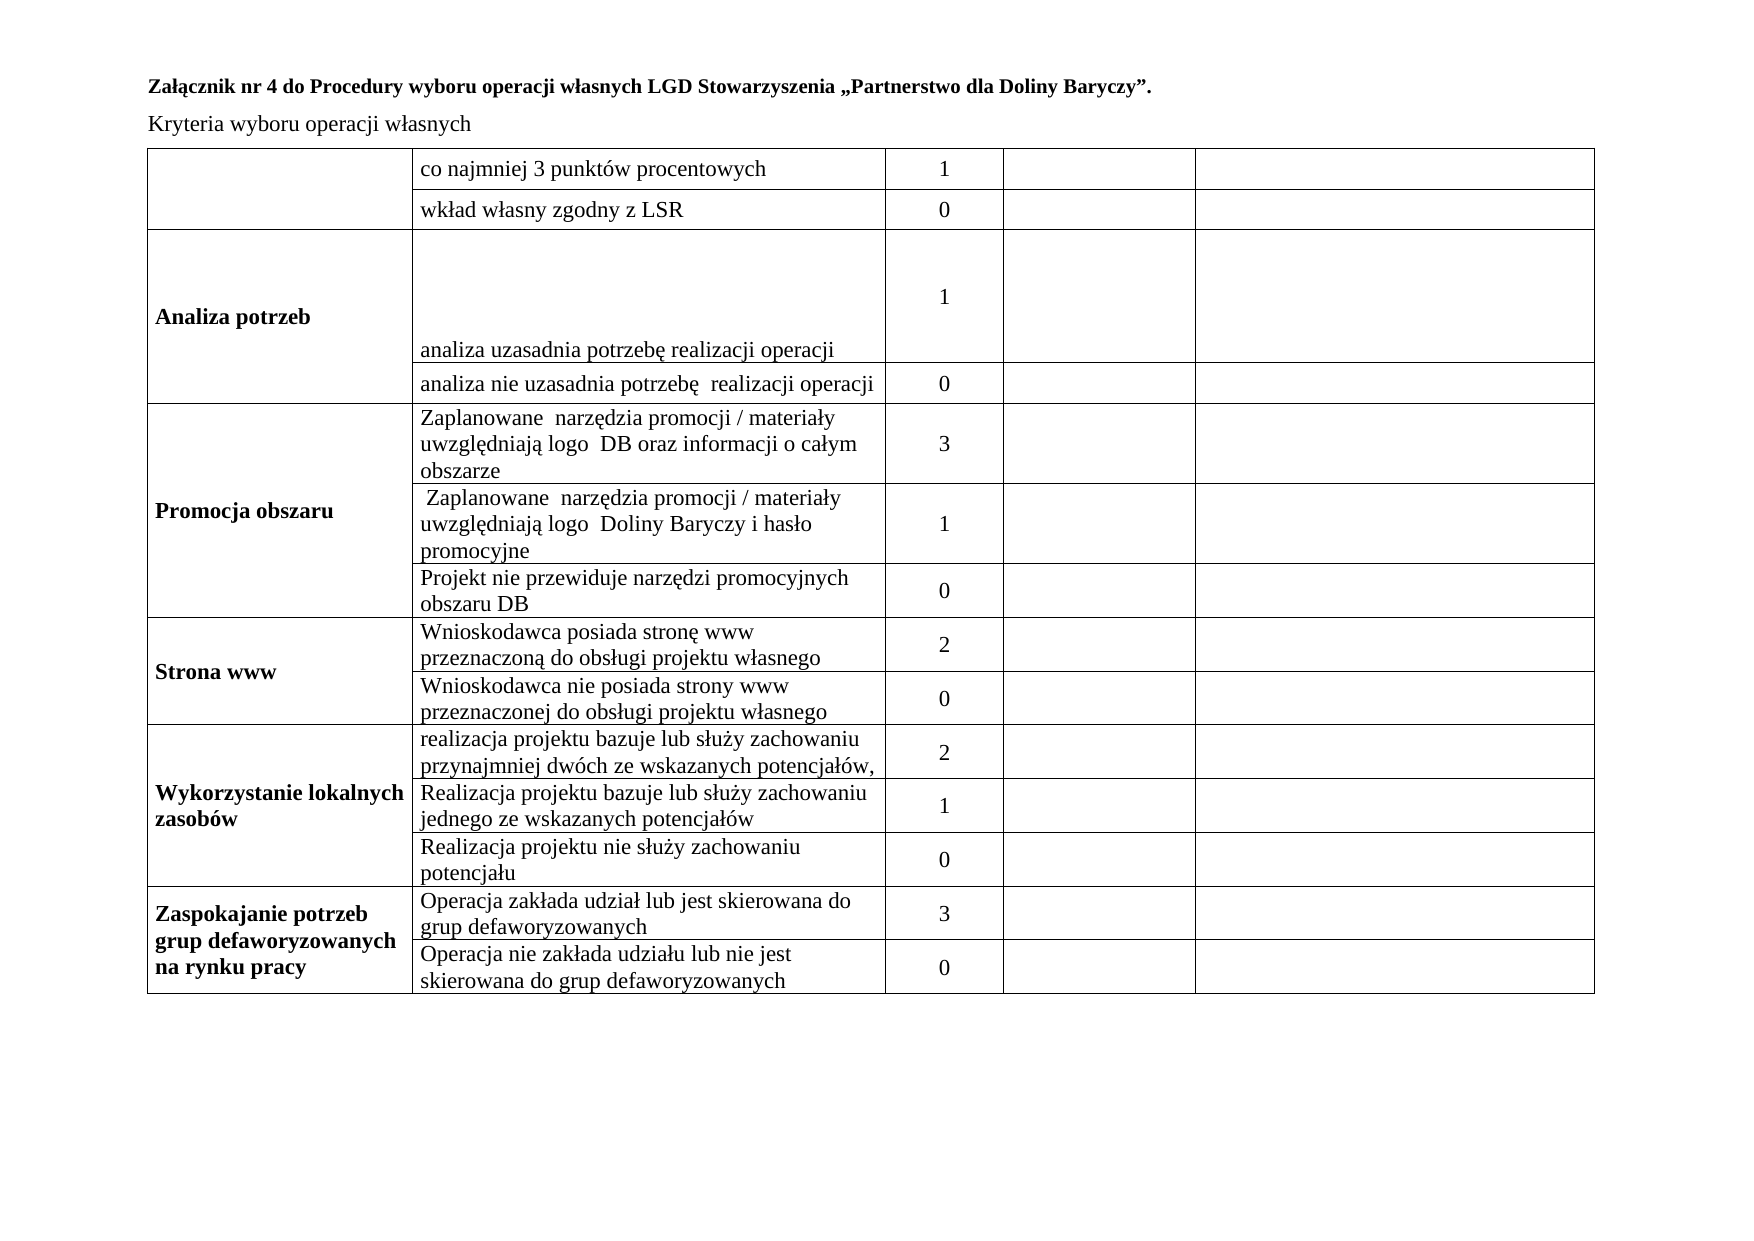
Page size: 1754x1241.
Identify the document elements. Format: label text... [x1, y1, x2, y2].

table_cell [1004, 149, 1195, 188]
table_cell [1004, 484, 1195, 563]
table_cell Operacja nie zakłada udziału lub nie jest skierowana do grup defaworyzowanych [413, 940, 885, 993]
table_cell Realizacja projektu nie służy zachowaniu potencjału [413, 833, 885, 886]
table_cell [1004, 887, 1195, 939]
table_cell Wykorzystanie lokalnych zasobów [148, 725, 412, 886]
table_cell [1004, 363, 1195, 403]
table_cell [1196, 190, 1594, 229]
table_cell [1004, 672, 1195, 724]
table_cell Strona www [148, 618, 412, 724]
table_cell Wnioskodawca nie posiada strony www przeznaczonej do obsługi projektu własnego [413, 672, 885, 724]
table_cell 0 [886, 672, 1003, 724]
table_cell [1004, 564, 1195, 617]
table_cell [1196, 779, 1594, 832]
table_cell [1004, 618, 1195, 671]
table_cell Operacja zakłada udział lub jest skierowana do grup defaworyzowanych [413, 887, 885, 939]
table_cell 3 [886, 404, 1003, 483]
table_cell [1004, 190, 1195, 229]
table_cell Analiza potrzeb [148, 230, 412, 403]
table_cell Promocja obszaru [148, 404, 412, 617]
table_cell Realizacja projektu bazuje lub służy zachowaniu jednego ze wskazanych potencjałów [413, 779, 885, 832]
table_cell [1004, 833, 1195, 886]
table_cell 0 [886, 363, 1003, 403]
table_cell [1196, 887, 1594, 939]
table_cell Zaplanowane narzędzia promocji / materiały uwzględniają logo Doliny Baryczy i hasło promocyjne [413, 484, 885, 563]
table_cell [1196, 564, 1594, 617]
table_cell [1004, 725, 1195, 778]
table_cell 1 [886, 149, 1003, 188]
table_cell [1196, 618, 1594, 671]
table_cell Wnioskodawca posiada stronę www przeznaczoną do obsługi projektu własnego [413, 618, 885, 671]
table_cell [1004, 404, 1195, 483]
table_cell [1196, 725, 1594, 778]
table_cell [1004, 779, 1195, 832]
table_cell [1196, 149, 1594, 188]
table_cell [1196, 940, 1594, 993]
table_cell realizacja projektu bazuje lub służy zachowaniu przynajmniej dwóch ze wskazanych potencjałów, [413, 725, 885, 778]
table_cell analiza nie uzasadnia potrzebę realizacji operacji [413, 363, 885, 403]
table_cell co najmniej 3 punktów procentowych [413, 149, 885, 188]
table_cell [1004, 940, 1195, 993]
table_cell Zaspokajanie potrzeb grup defaworyzowanych na rynku pracy [148, 887, 412, 993]
table_cell [1196, 363, 1594, 403]
table_cell 0 [886, 940, 1003, 993]
table_cell [1196, 484, 1594, 563]
table_cell Zaplanowane narzędzia promocji / materiały uwzględniają logo DB oraz informacji o całym obszarze [413, 404, 885, 483]
table_cell 1 [886, 779, 1003, 832]
table_cell 1 [886, 230, 1003, 362]
table_cell [1196, 672, 1594, 724]
table_cell analiza uzasadnia potrzebę realizacji operacji [413, 230, 885, 362]
table_cell 0 [886, 833, 1003, 886]
table_cell 1 [886, 484, 1003, 563]
table_cell 0 [886, 564, 1003, 617]
table_cell wkład własny zgodny z LSR [413, 190, 885, 229]
table_cell [1196, 833, 1594, 886]
table_cell [1196, 404, 1594, 483]
table_cell [1004, 230, 1195, 362]
table_cell Projekt nie przewiduje narzędzi promocyjnych obszaru DB [413, 564, 885, 617]
table_cell 0 [886, 190, 1003, 229]
table_cell 3 [886, 887, 1003, 939]
table_cell 2 [886, 618, 1003, 671]
table_cell [1196, 230, 1594, 362]
table_cell 2 [886, 725, 1003, 778]
